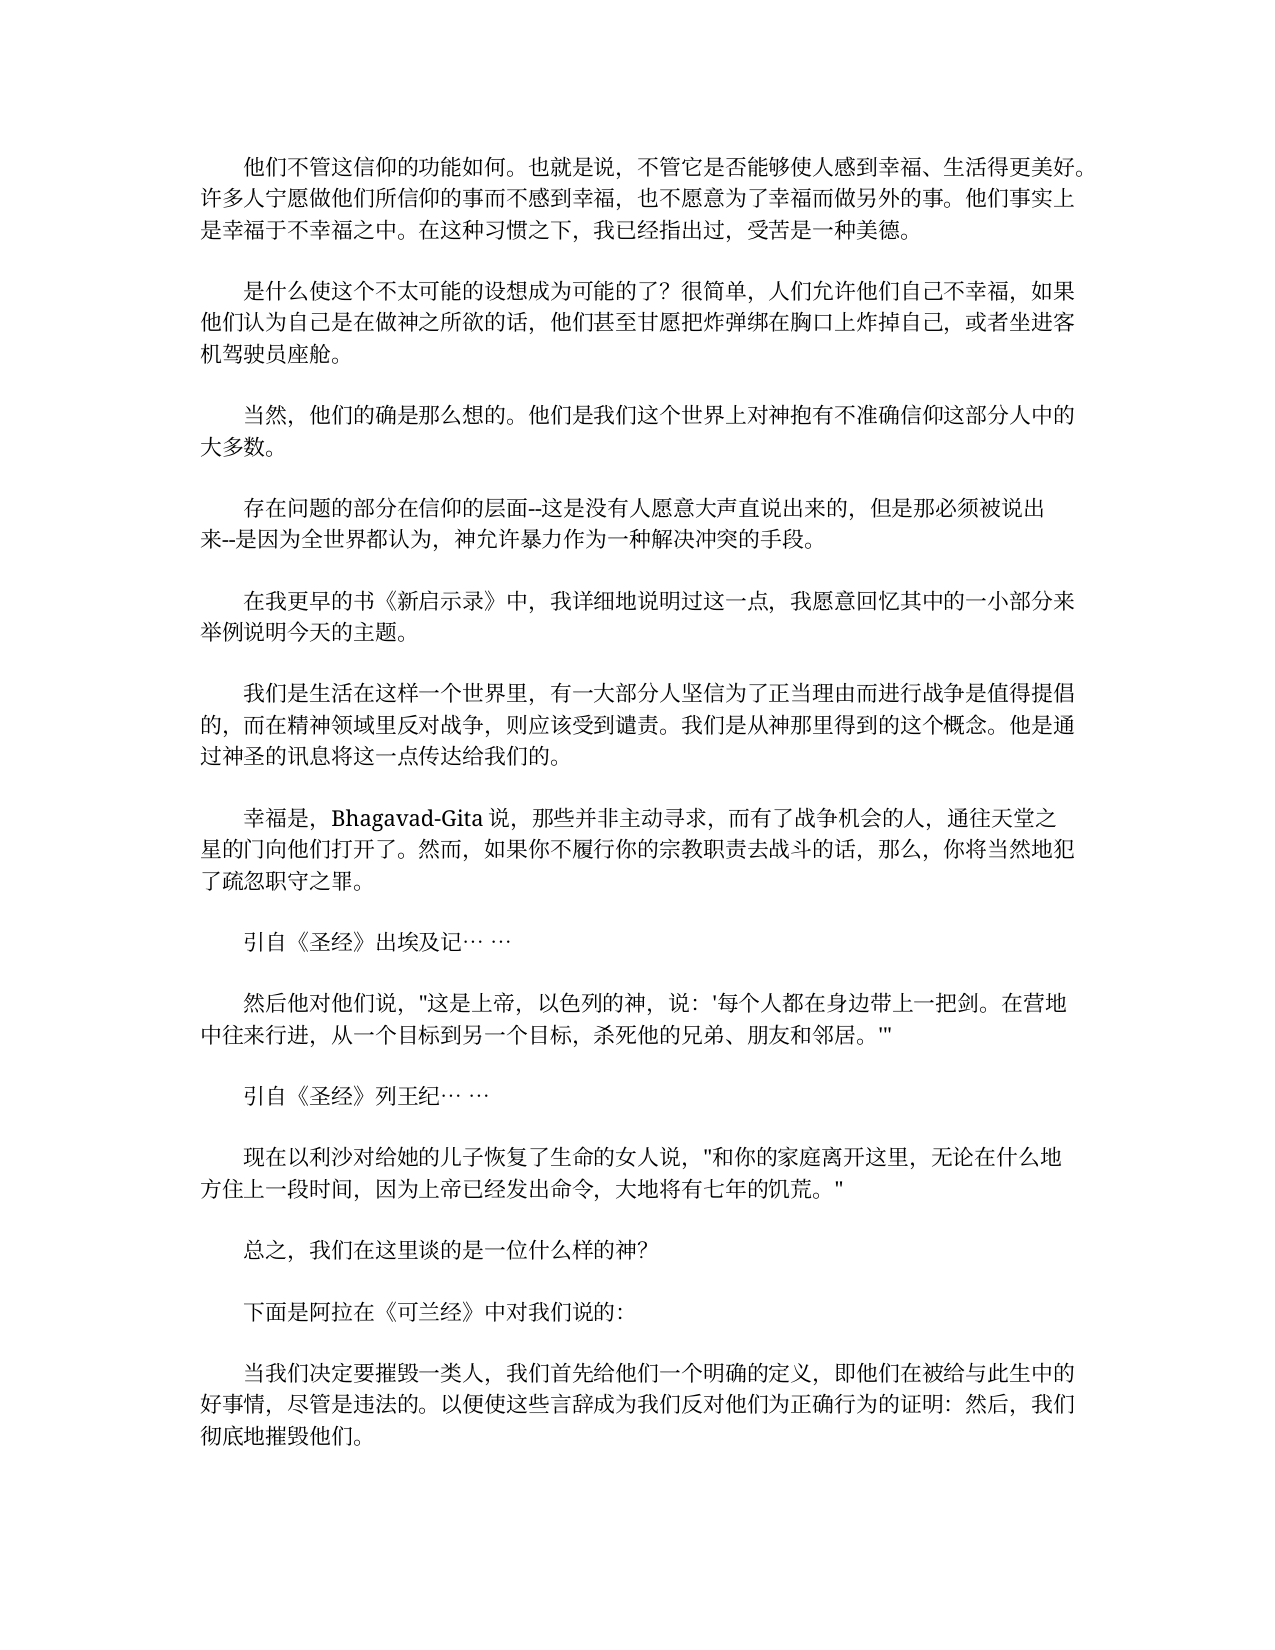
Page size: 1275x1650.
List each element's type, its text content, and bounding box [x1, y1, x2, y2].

text 下面是阿拉在《可兰经》中对我们说的： [200, 1295, 1075, 1326]
text 现在以利沙对给她的儿子恢复了生命的女人说，"和你的家庭离开这里，无论在什么地方住上一段时间，因为上帝已经发出命令，大地将有七年的饥荒。" [200, 1141, 1075, 1204]
text 引自《圣经》出埃及记… … [200, 925, 1075, 957]
text 在我更早的书《新启示录》中，我详细地说明过这一点，我愿意回忆其中的一小部分来举例说明今天的主题。 [200, 584, 1075, 647]
text 存在问题的部分在信仰的层面--这是没有人愿意大声直说出来的，但是那必须被说出来--是因为全世界都认为，神允许暴力作为一种解决冲突的手段。 [200, 491, 1075, 554]
text 然后他对他们说，"这是上帝，以色列的神，说：'每个人都在身边带上一把剑。在营地中往来行进，从一个目标到另一个目标，杀死他的兄弟、朋友和邻居。'" [200, 986, 1075, 1049]
text 总之，我们在这里谈的是一位什么样的神？ [200, 1233, 1075, 1265]
text 是什么使这个不太可能的设想成为可能的了？很简单，人们允许他们自己不幸福，如果他们认为自己是在做神之所欲的话，他们甚至甘愿把炸弹绑在胸口上炸掉自己，或者坐进客机驾驶员座舱。 [200, 274, 1075, 368]
text 引自《圣经》列王纪… … [200, 1079, 1075, 1111]
text 当然，他们的确是那么想的。他们是我们这个世界上对神抱有不准确信仰这部分人中的大多数。 [200, 398, 1075, 461]
text 他们不管这信仰的功能如何。也就是说，不管它是否能够使人感到幸福、生活得更美好。许多人宁愿做他们所信仰的事而不感到幸福，也不愿意为了幸福而做另外的事。他们事实上是幸福于不幸福之中。在这种习惯之下，我已经指出过，受苦是一种美德。 [200, 150, 1075, 244]
text 当我们决定要摧毁一类人，我们首先给他们一个明确的定义，即他们在被给与此生中的好事情，尽管是违法的。以便使这些言辞成为我们反对他们为正确行为的证明：然后，我们彻底地摧毁他们。 [200, 1356, 1075, 1450]
text 幸福是，Bhagavad-Gita说，那些并非主动寻求，而有了战争机会的人，通往天堂之星的门向他们打开了。然而，如果你不履行你的宗教职责去战斗的话，那么，你将当然地犯了疏忽职守之罪。 [200, 801, 1075, 895]
text 我们是生活在这样一个世界里，有一大部分人坚信为了正当理由而进行战争是值得提倡的，而在精神领域里反对战争，则应该受到谴责。我们是从神那里得到的这个概念。他是通过神圣的讯息将这一点传达给我们的。 [200, 677, 1075, 771]
